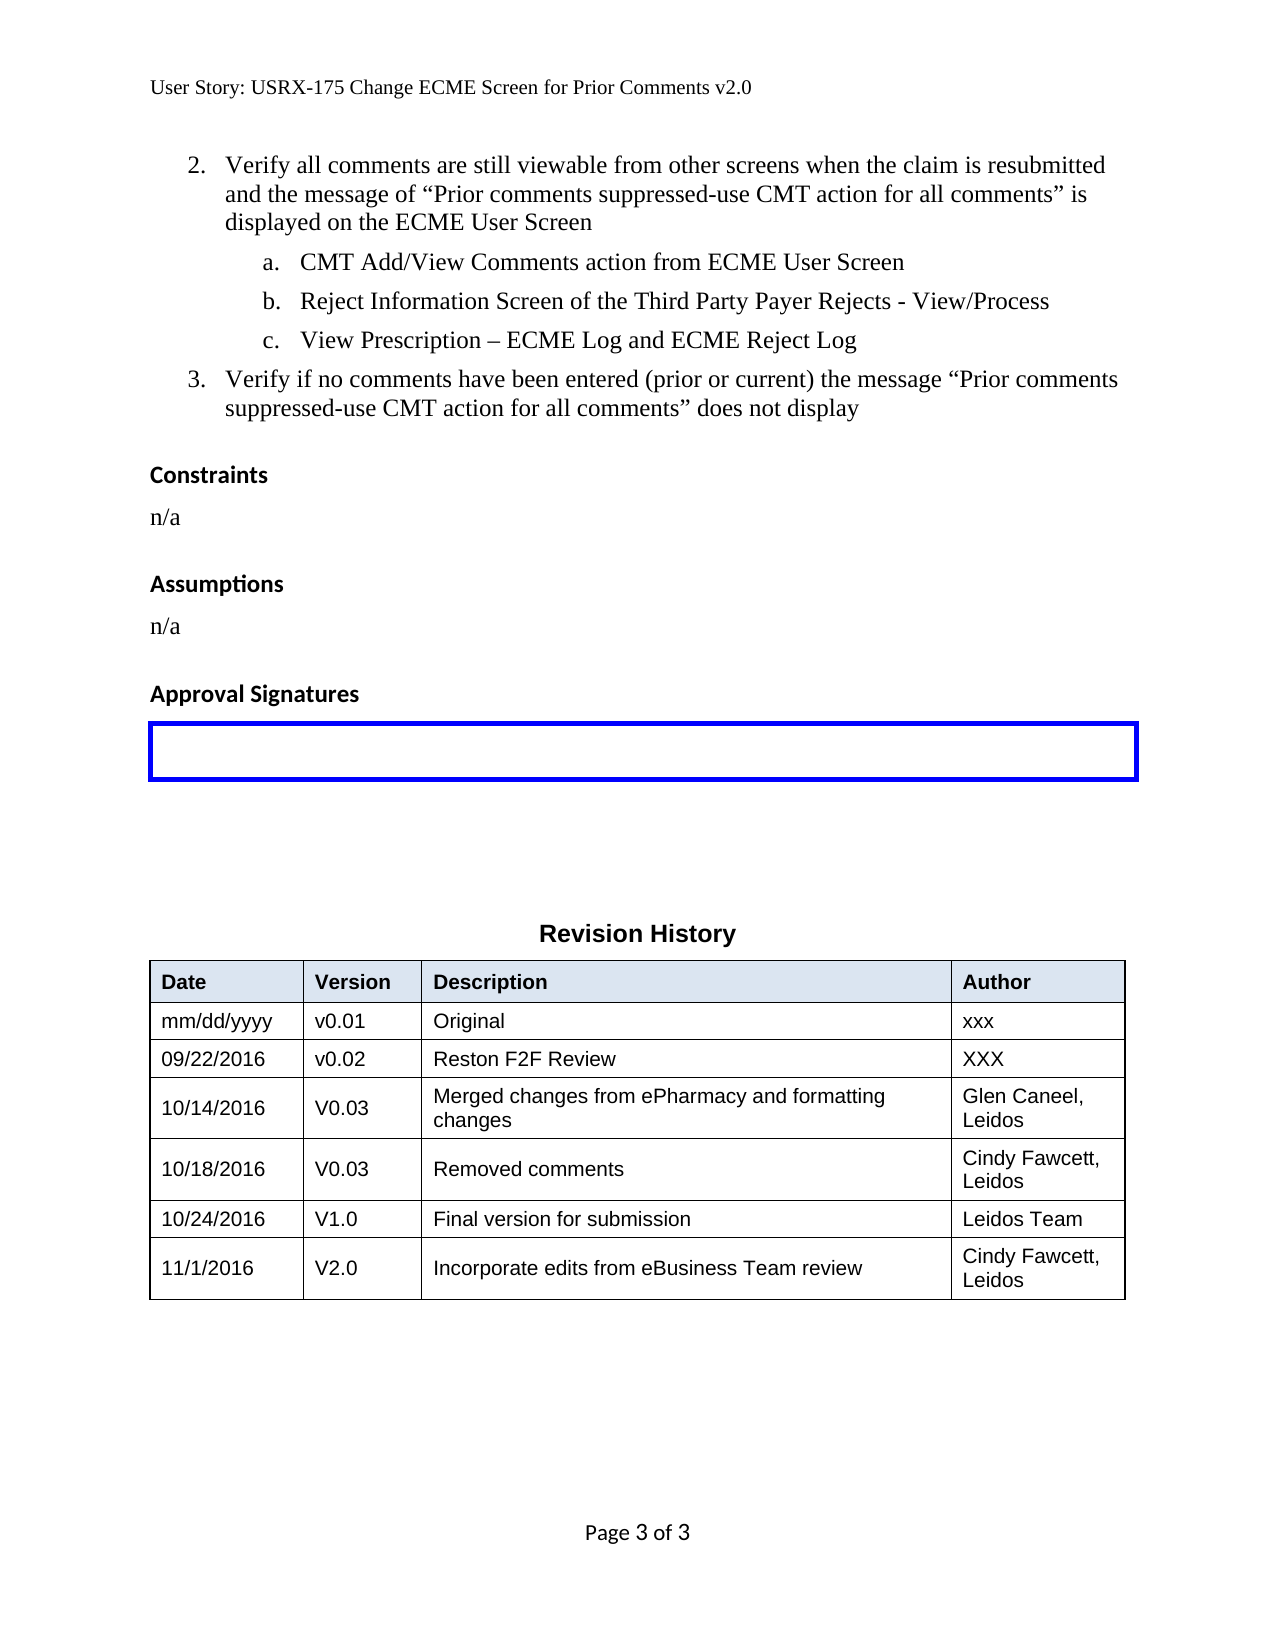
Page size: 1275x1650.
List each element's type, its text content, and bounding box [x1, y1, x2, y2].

table_cell V2.0 [304, 1238, 421, 1298]
table_header Description [422, 961, 951, 1002]
table_cell mm/dd/yyyy [151, 1003, 303, 1039]
table_cell Original [422, 1003, 951, 1039]
text n/a [150, 611, 1125, 640]
table_cell 10/18/2016 [151, 1139, 303, 1199]
table_cell xxx [952, 1003, 1124, 1039]
text n/a [150, 502, 1125, 531]
list CMT Add/View Comments action from ECME User Screen [262, 247, 1125, 275]
table_cell v0.01 [304, 1003, 421, 1039]
list Verify all comments are still viewable from other screens when the claim is resubmitted and the message of “Prior comments suppressed-use CMT action for all comments” is displayed on the ECME User Screen [187, 150, 1125, 236]
list View Prescription – ECME Log and ECME Reject Log [262, 325, 1125, 354]
text Revision History [150, 919, 1125, 948]
subtitle Constraints [150, 459, 1125, 490]
table_cell Leidos Team [952, 1201, 1124, 1237]
table_cell Reston F2F Review [422, 1040, 951, 1077]
table_cell Incorporate edits from eBusiness Team review [422, 1238, 951, 1298]
subtitle Approval Signatures [150, 678, 1125, 708]
table_cell V0.03 [304, 1078, 421, 1138]
table_cell Glen Caneel, Leidos [952, 1078, 1124, 1138]
table_header Version [304, 961, 421, 1002]
table_cell Final version for submission [422, 1201, 951, 1237]
table_cell V0.03 [304, 1139, 421, 1199]
table_cell Cindy Fawcett, Leidos [952, 1238, 1124, 1298]
table_cell Removed comments [422, 1139, 951, 1199]
table_header Author [952, 961, 1124, 1002]
table_cell Merged changes from ePharmacy and formatting changes [422, 1078, 951, 1138]
table_cell 10/24/2016 [151, 1201, 303, 1237]
table_cell Cindy Fawcett, Leidos [952, 1139, 1124, 1199]
table_cell V1.0 [304, 1201, 421, 1237]
table_cell XXX [952, 1040, 1124, 1077]
table_header Date [151, 961, 303, 1002]
table_cell 11/1/2016 [151, 1238, 303, 1298]
table_header [153, 726, 1134, 777]
list Reject Information Screen of the Third Party Payer Rejects - View/Process [262, 286, 1125, 314]
subtitle Assumptions [150, 568, 1125, 599]
list Verify if no comments have been entered (prior or current) the message “Prior comments suppressed-use CMT action for all comments” does not display [187, 364, 1125, 422]
table_cell 10/14/2016 [151, 1078, 303, 1138]
table_cell 09/22/2016 [151, 1040, 303, 1077]
table_cell v0.02 [304, 1040, 421, 1077]
